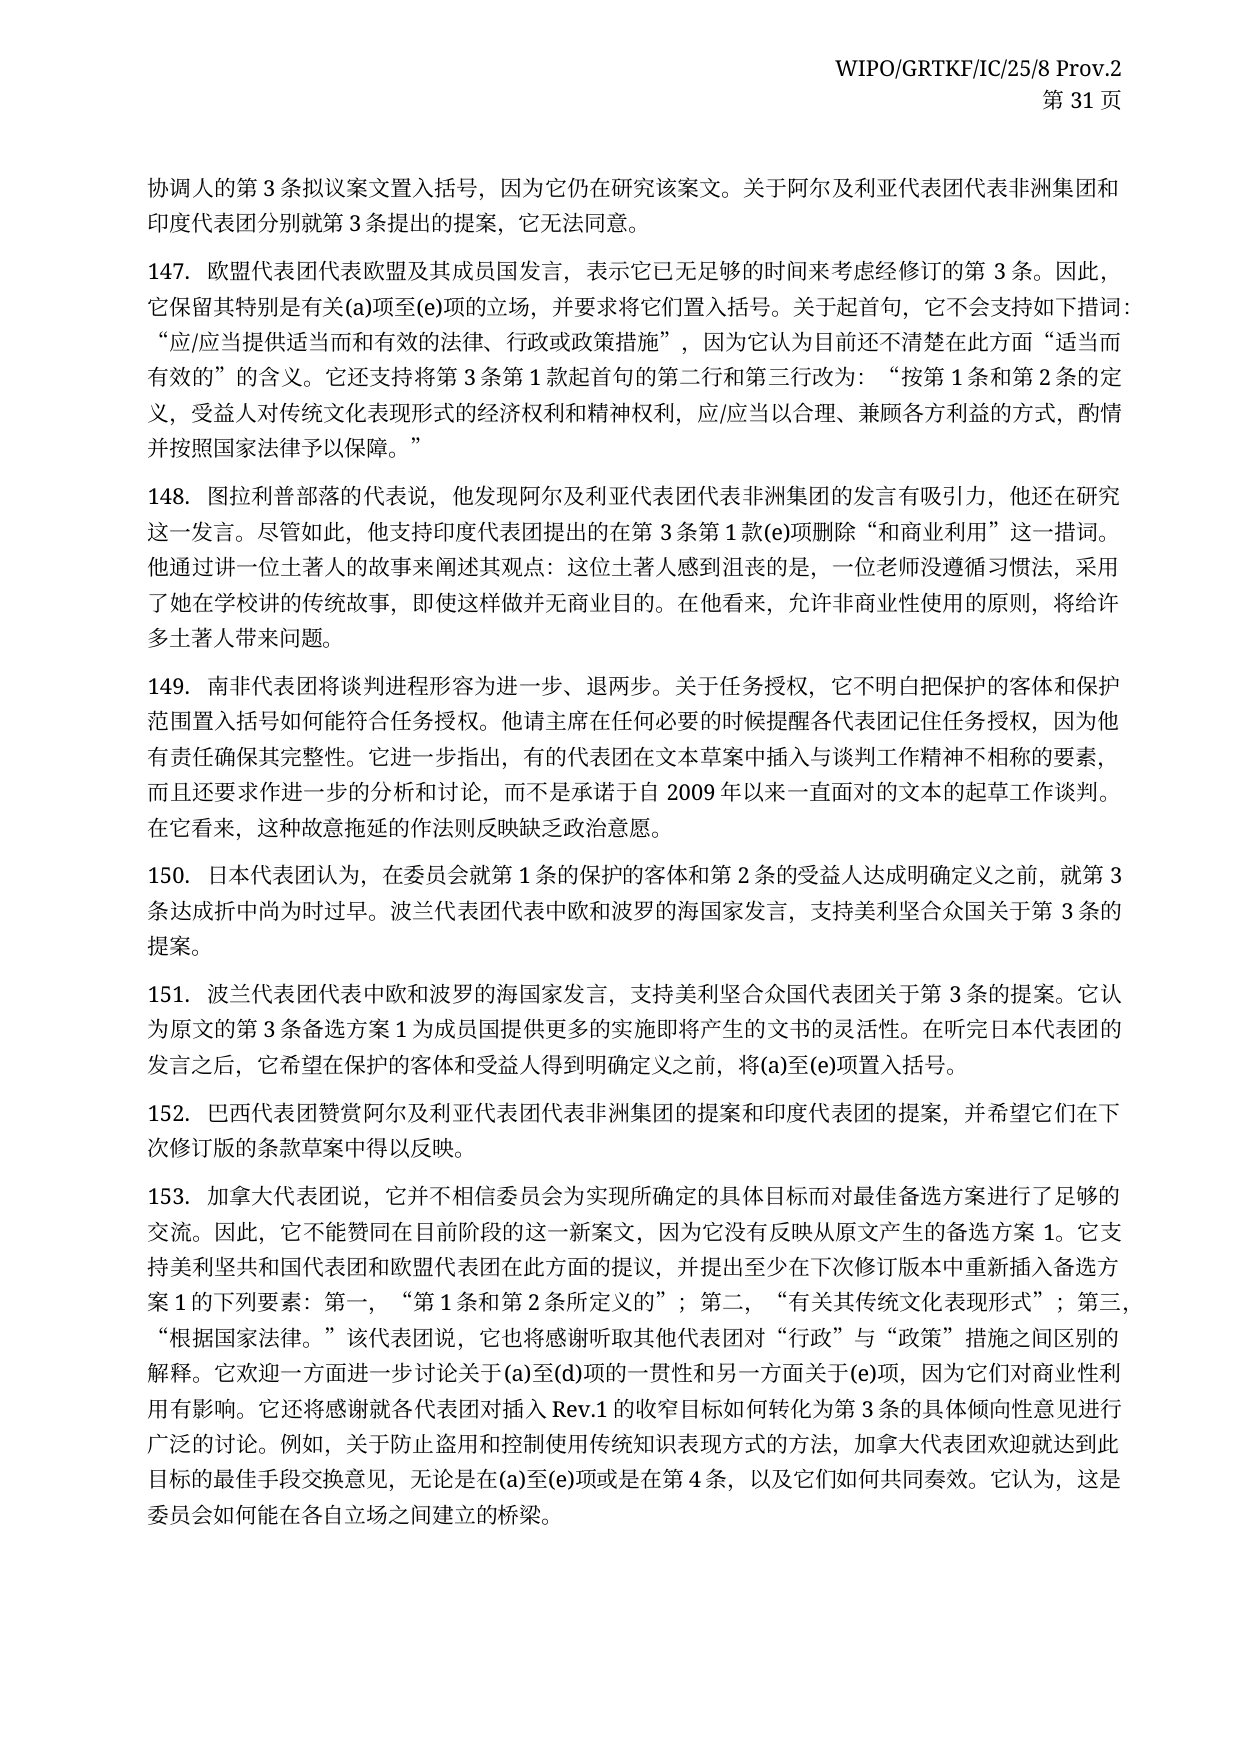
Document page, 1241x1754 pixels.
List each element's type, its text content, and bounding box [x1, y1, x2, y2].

list 南非代表团将谈判进程形容为进一步、退两步。关于任务授权，它不明白把保护的客体和保护范围置入括号如何能符合任务授权。他请主席在任何必要的时候提醒各代表团记住任务授权，因为他有责任确保其完整性。它进一步指出，有的代表团在文本草案中插入与谈判工作精神不相称的要素，而且还要求作进一步的分析和讨论，而不是承诺于自2009年以来一直面对的文本的起草工作谈判。在它看来，这种故意拖延的作法则反映缺乏政治意愿。 [148, 665, 1122, 842]
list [148, 167, 1122, 238]
list 波兰代表团代表中欧和波罗的海国家发言，支持美利坚合众国代表团关于第3条的提案。它认为原文的第3条备选方案1为成员国提供更多的实施即将产生的文书的灵活性。在听完日本代表团的发言之后，它希望在保护的客体和受益人得到明确定义之前，将(a)至(e)项置入括号。 [148, 973, 1122, 1080]
list 图拉利普部落的代表说，他发现阿尔及利亚代表团代表非洲集团的发言有吸引力，他还在研究这一发言。尽管如此，他支持印度代表团提出的在第3条第1款(e)项删除“和商业利用”这一措词。他通过讲一位土著人的故事来阐述其观点：这位土著人感到沮丧的是，一位老师没遵循习惯法，采用了她在学校讲的传统故事，即使这样做并无商业目的。在他看来，允许非商业性使用的原则，将给许多土著人带来问题。 [148, 476, 1122, 653]
list 加拿大代表团说，它并不相信委员会为实现所确定的具体目标而对最佳备选方案进行了足够的交流。因此，它不能赞同在目前阶段的这一新案文，因为它没有反映从原文产生的备选方案1。它支持美利坚共和国代表团和欧盟代表团在此方面的提议，并提出至少在下次修订版本中重新插入备选方案1的下列要素：第一，“第1条和第2条所定义的”；第二，“有关其传统文化表现形式”；第三，“根据国家法律。”该代表团说，它也将感谢听取其他代表团对“行政”与“政策”措施之间区别的解释。它欢迎一方面进一步讨论关于(a)至(d)项的一贯性和另一方面关于(e)项，因为它们对商业性利用有影响。它还将感谢就各代表团对插入Rev.1的收窄目标如何转化为第3条的具体倾向性意见进行广泛的讨论。例如，关于防止盗用和控制使用传统知识表现方式的方法，加拿大代表团欢迎就达到此目标的最佳手段交换意见，无论是在(a)至(e)项或是在第4条，以及它们如何共同奏效。它认为，这是委员会如何能在各自立场之间建立的桥梁。 [148, 1176, 1122, 1530]
list 欧盟代表团代表欧盟及其成员国发言，表示它已无足够的时间来考虑经修订的第3条。因此，它保留其特别是有关(a)项至(e)项的立场，并要求将它们置入括号。关于起首句，它不会支持如下措词：“应/应当提供适当而和有效的法律、行政或政策措施”，因为它认为目前还不清楚在此方面“适当而有效的”的含义。它还支持将第3条第1款起首句的第二行和第三行改为：“按第1条和第2条的定义，受益人对传统文化表现形式的经济权利和精神权利，应/应当以合理、兼顾各方利益的方式，酌情并按照国家法律予以保障。” [148, 251, 1122, 463]
list 日本代表团认为，在委员会就第1条的保护的客体和第2条的受益人达成明确定义之前，就第3条达成折中尚为时过早。波兰代表团代表中欧和波罗的海国家发言，支持美利坚合众国关于第3条的提案。 [148, 855, 1122, 961]
list 巴西代表团赞赏阿尔及利亚代表团代表非洲集团的提案和印度代表团的提案，并希望它们在下次修订版的条款草案中得以反映。 [148, 1092, 1122, 1163]
